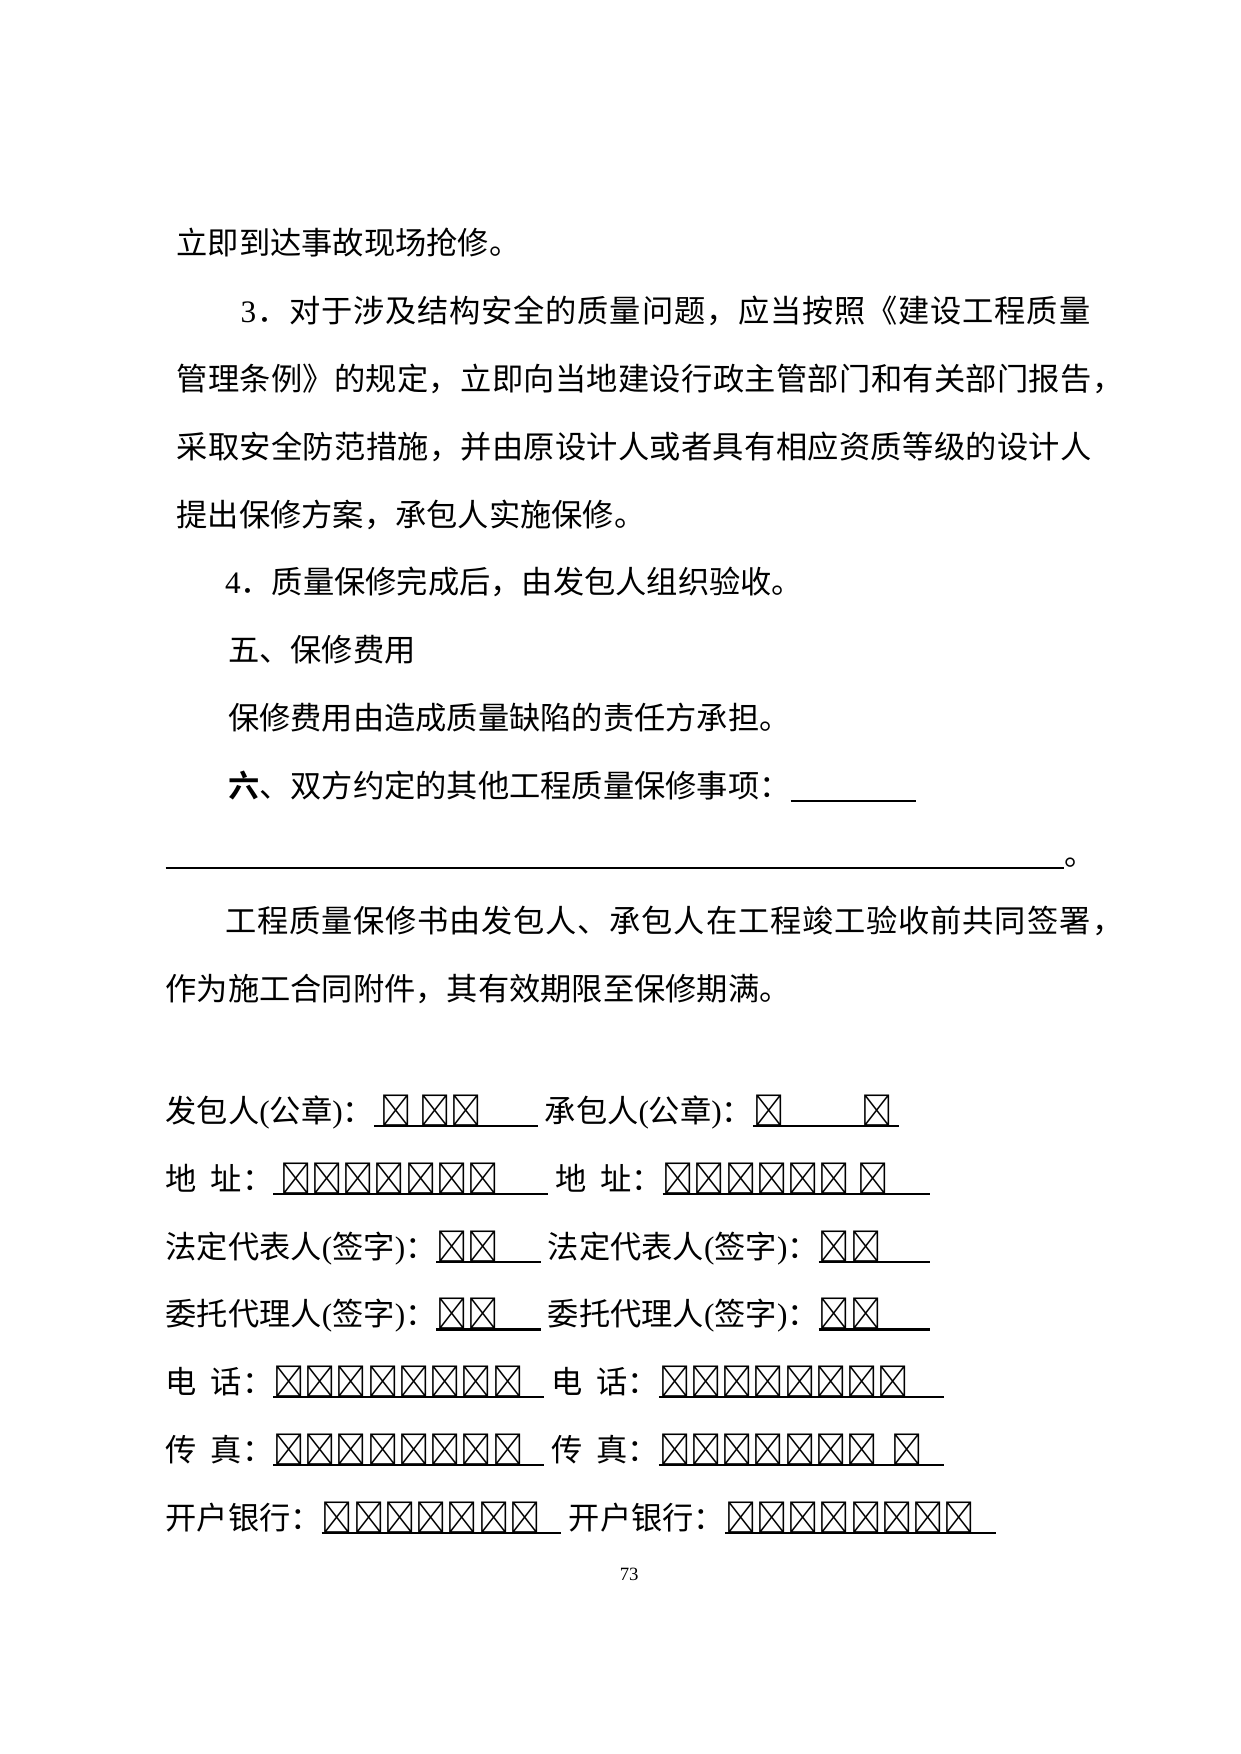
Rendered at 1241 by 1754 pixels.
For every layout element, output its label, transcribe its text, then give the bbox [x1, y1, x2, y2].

text 传 真： 传 真：  [165, 1425, 1092, 1470]
text 。 [165, 829, 1092, 874]
text 五、保修费用 [165, 625, 1092, 671]
text 保修费用由造成质量缺陷的责任方承担。 [165, 693, 1092, 738]
text 发包人(公章)：   承包人(公章)：  [165, 1086, 1092, 1131]
text 开户银行： 开户银行： [165, 1493, 1092, 1538]
text 4．质量保修完成后，由发包人组织验收。 [209, 558, 1092, 603]
text 地 址：  地 址：  [165, 1154, 1092, 1199]
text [176, 218, 1092, 264]
text 法定代表人(签字)： 法定代表人(签字)： [165, 1222, 1092, 1267]
text 电 话： 电 话： [165, 1357, 1092, 1403]
text 3．对于涉及结构安全的质量问题，应当按照《建设工程质量管理条例》的规定，立即向当地建设行政主管部门和有关部门报告，采取安全防范措施，并由原设计人或者具有相应资质等级的设计人提出保修方案，承包人实施保修。 [176, 286, 1092, 535]
text 委托代理人(签字)： 委托代理人(签字)： [165, 1289, 1092, 1335]
text 工程质量保修书由发包人、承包人在工程竣工验收前共同签署，作为施工合同附件，其有效期限至保修期满。 [165, 897, 1092, 1010]
text 六、双方约定的其他工程质量保修事项： [165, 761, 1092, 806]
